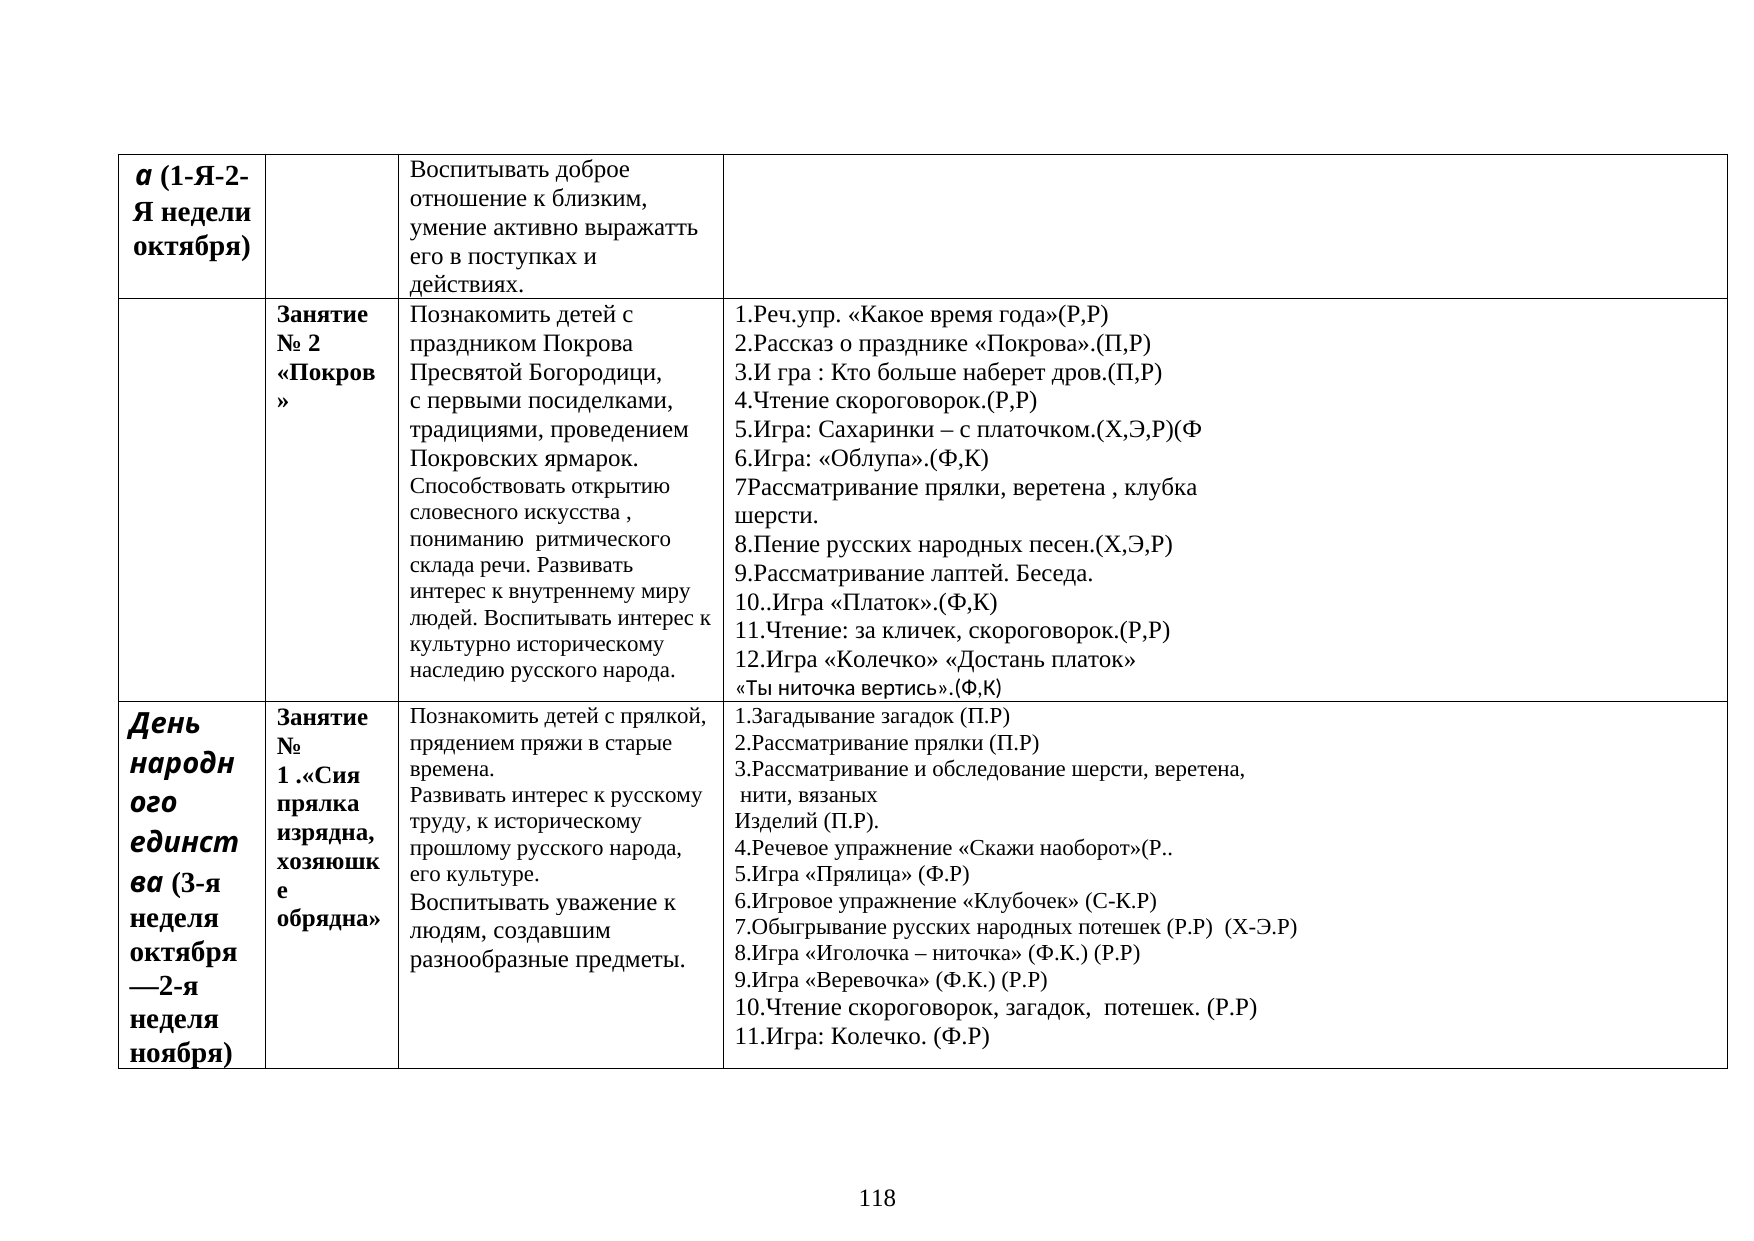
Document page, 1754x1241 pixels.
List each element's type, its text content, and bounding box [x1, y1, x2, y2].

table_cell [119, 155, 265, 298]
table_cell Занятие № 2 «Покров» [266, 299, 398, 701]
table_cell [266, 155, 398, 298]
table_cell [724, 155, 1727, 298]
table_cell Занятие № 1 .«Сия прялка изрядна, хозяюшке обрядна» [266, 702, 398, 1068]
table_cell 1.Загадывание загадок (П.Р) 2.Рассматривание прялки (П.Р) 3.Рассматривание и обследование шерсти, веретена, нити, вязаных Изделий (П.Р). 4.Речевое упражнение «Скажи наоборот»(Р.. 5.Игра «Прялица» (Ф.Р) 6.Игровое упражнение «Клубочек» (С-К.Р) 7.Обыгрывание русских народных потешек (Р.Р) (Х-Э.Р) 8.Игра «Иголочка – ниточка» (Ф.К.) (Р.Р) 9.Игра «Веревочка» (Ф.К.) (Р.Р) 10.Чтение скороговорок, загадок, потешек. (Р.Р) 11.Игра: Колечко. (Ф.Р) [724, 702, 1727, 1068]
table_cell Познакомить детей с прялкой, прядением пряжи в старые времена. Развивать интерес к русскому труду, к историческому прошлому русского народа, его культуре. Воспитывать уважение к людям, создавшим разнообразные предметы. [399, 702, 723, 1068]
table_cell День народного единства (3-я неделя октября —2-я неделя ноября) [119, 702, 265, 1068]
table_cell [399, 155, 723, 298]
table_cell [119, 299, 265, 701]
table_cell 1.Реч.упр. «Какое время года»(Р,Р) 2.Рассказ о празднике «Покрова».(П,Р) 3.И гра : Кто больше наберет дров.(П,Р) 4.Чтение скороговорок.(Р,Р) 5.Игра: Сахаринки – с платочком.(Х,Э,Р)(Ф 6.Игра: «Облупа».(Ф,К) 7Рассматривание прялки, веретена , клубка шерсти. 8.Пение русских народных песен.(Х,Э,Р) 9.Рассматривание лаптей. Беседа. 10..Игра «Платок».(Ф,К) 11.Чтение: за кличек, скороговорок.(Р,Р) 12.Игра «Колечко» «Достань платок» «Ты ниточка вертись».(Ф,К) [724, 299, 1727, 701]
table_cell Познакомить детей с праздником Покрова Пресвятой Богородици, с первыми посиделками, традициями, проведением Покровских ярмарок. Способствовать открытию словесного искусства , пониманию ритмического склада речи. Развивать интерес к внутреннему миру людей. Воспитывать интерес к культурно историческому наследию русского народа. [399, 299, 723, 701]
